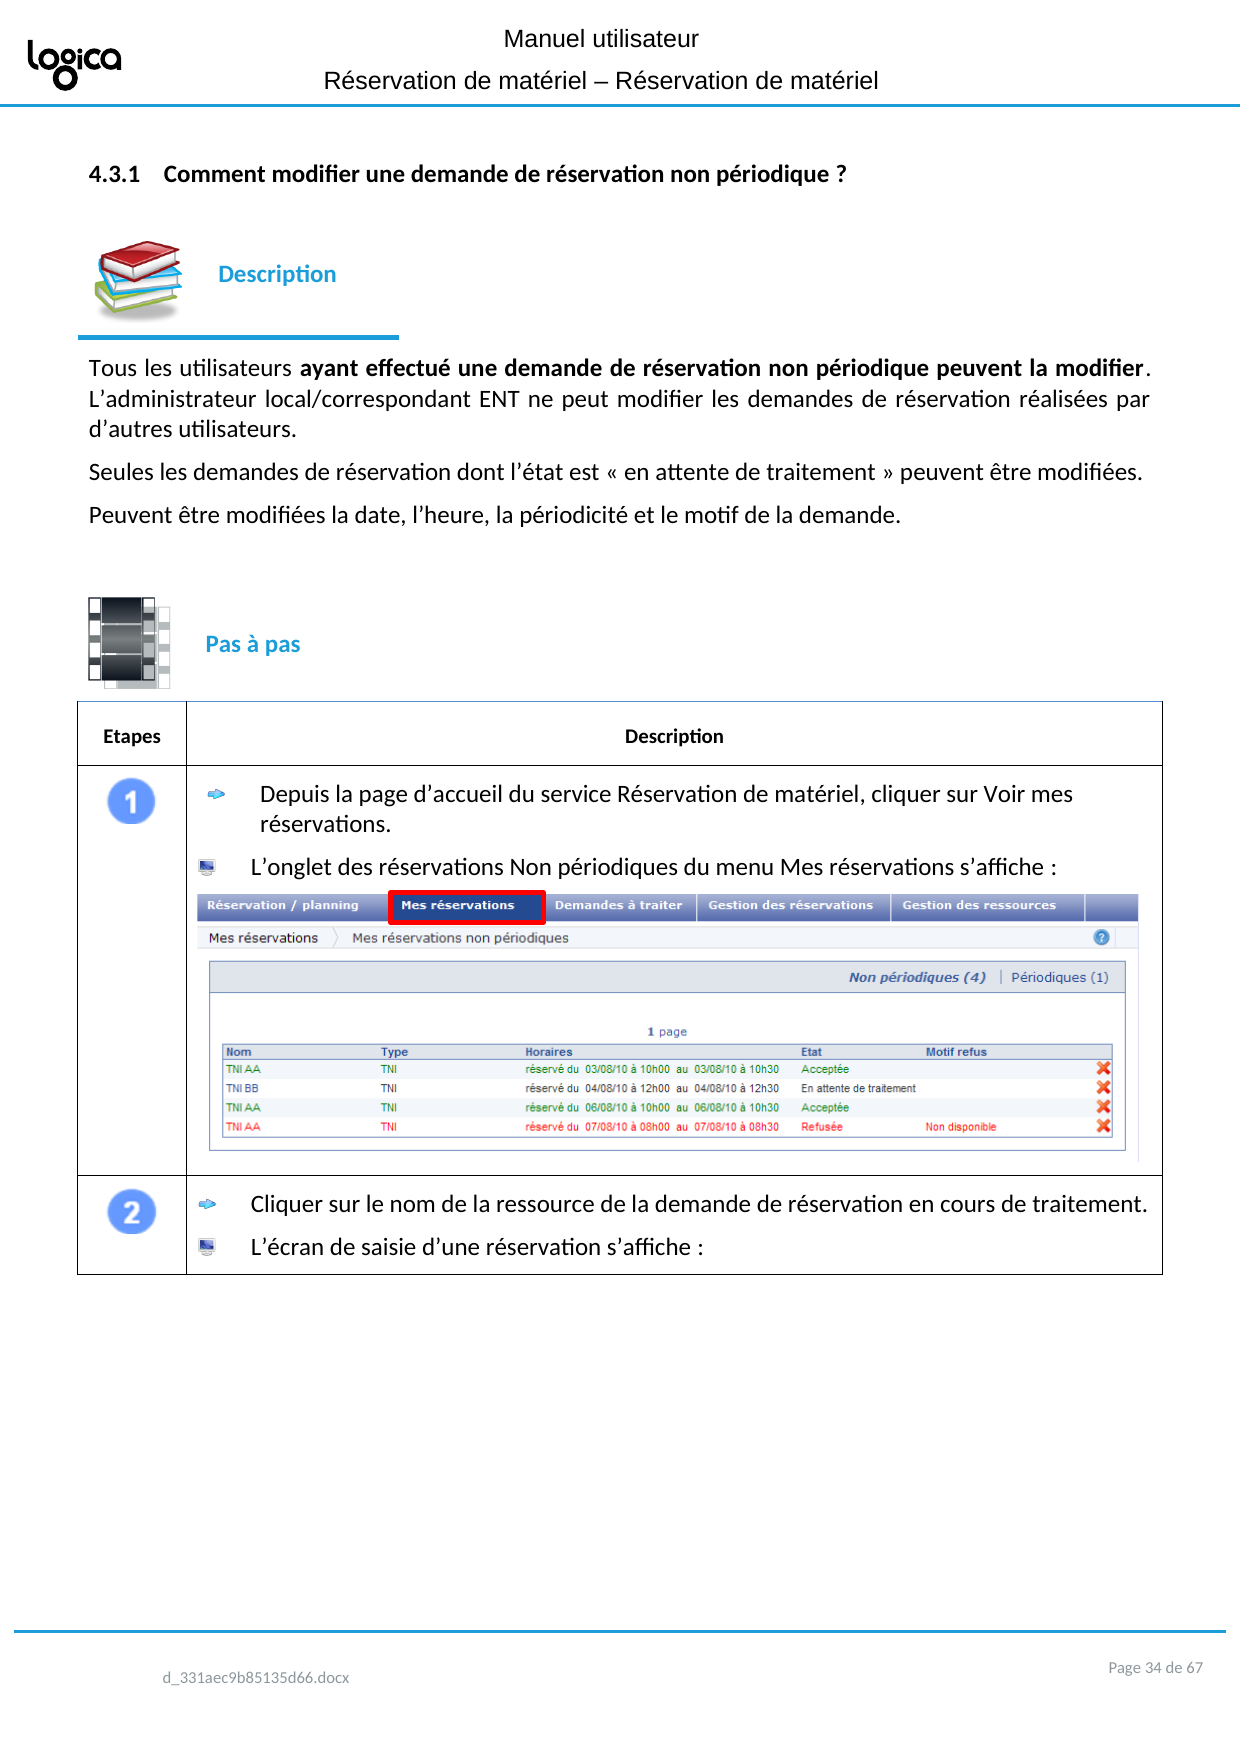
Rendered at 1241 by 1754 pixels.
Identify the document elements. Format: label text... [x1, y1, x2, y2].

picture [88, 224, 187, 323]
table_header [78, 213, 207, 335]
picture [198, 1195, 216, 1213]
text Tous les utilisateurs ayant effectué une demande de réservation non périodique peuvent ’administrateur local/correspondant ENT ne peut modifier les demandes de réservation réalisées par d’autres utilisateurs. [89, 352, 1152, 444]
subtitle Comment modifier une demande de réservation non périodique ? [89, 162, 1152, 187]
table_cell Depuis la page d’accueil du service Réservation de matériel, cliquer sur Voir mes réservations. L’onglet des réservations Non périodiques du menu Mes réservations s’affiche : [187, 766, 1162, 1174]
picture [197, 894, 1140, 1162]
picture [88, 597, 180, 689]
picture [198, 859, 216, 876]
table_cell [187, 1176, 1162, 1274]
table_header Pas à pas [194, 586, 394, 701]
table_cell Etapes [78, 702, 186, 764]
text Seules les demandes de réservation dont l’état est « en attente de traitement » peuvent être modifiées. [89, 456, 1152, 487]
table_cell Description [187, 702, 1162, 764]
table_cell [78, 766, 186, 1174]
picture [198, 1238, 216, 1256]
table_header [78, 586, 194, 701]
picture [207, 785, 225, 803]
table_cell [78, 1176, 186, 1274]
table_header Description [207, 213, 399, 335]
picture [393, 895, 541, 920]
picture [104, 777, 159, 824]
picture [104, 1188, 160, 1234]
text Peuvent être modifiées la date, l’heure, la périodicité et le motif de la demande. [89, 499, 1152, 530]
